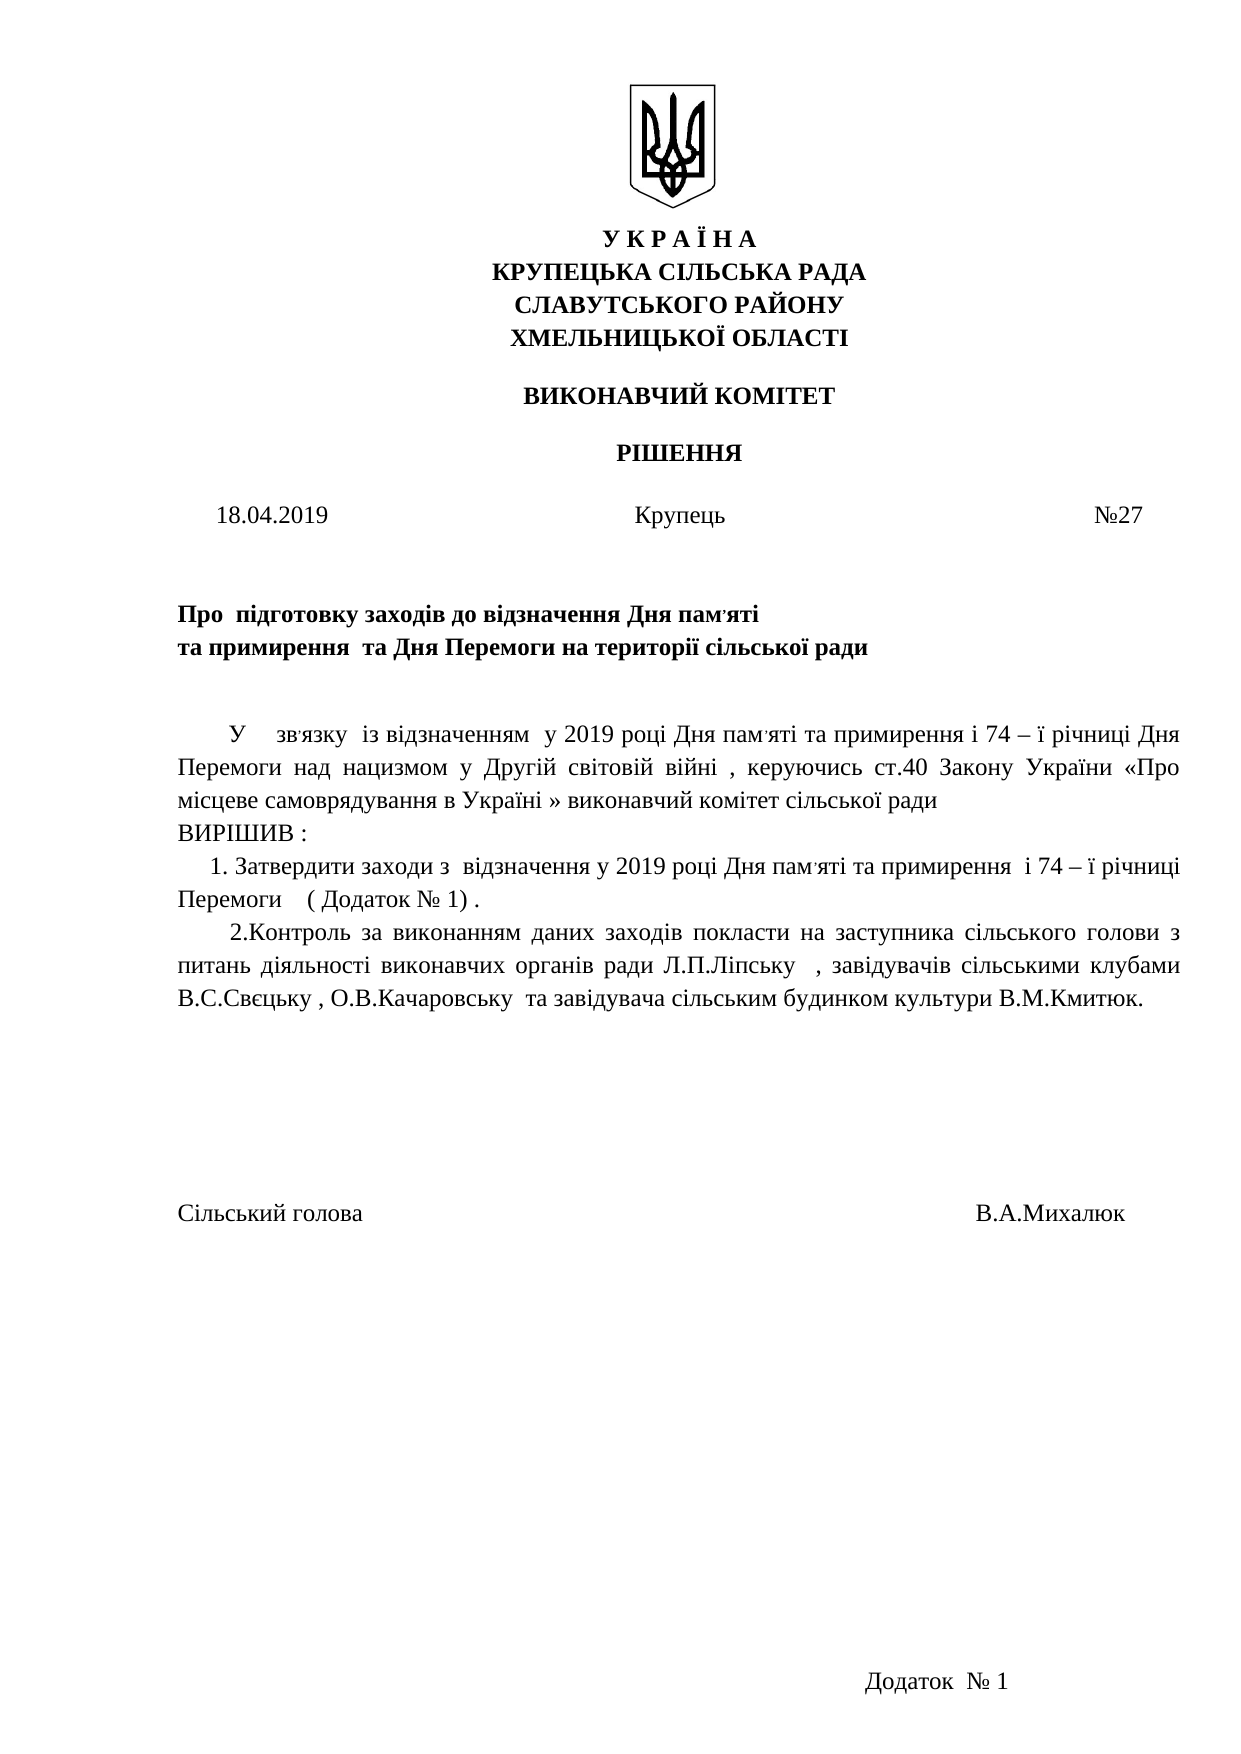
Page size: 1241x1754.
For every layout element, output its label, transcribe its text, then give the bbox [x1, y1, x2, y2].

text та примирення та Дня Перемоги на території сільської ради [177, 632, 1181, 661]
text СЛАВУТСЬКОГО РАЙОНУ [177, 290, 1181, 319]
picture [628, 82, 719, 210]
text ХМЕЛЬНИЦЬКОЇ ОБЛАСТІ [177, 323, 1181, 352]
text ВИРІШИВ : [177, 818, 1181, 847]
text ВИКОНАВЧИЙ КОМІТЕТ [177, 381, 1181, 409]
text 2.Контроль за виконанням даних заходів покласти на заступника сільського голови з питань діяльності виконавчих органів ради Л.П.Ліпську , завідувачів сільськими клубами В.С.Свєцьку , О.В.Качаровську та завідувача сільським будинком культури В.М.Кмитюк. [177, 917, 1181, 1012]
text У К Р А Ї Н А [177, 224, 1181, 253]
text У зв,язку із відзначенням у 2019 році Дня пам,яті та примирення і 74 – ї річниці Дня Перемоги над нацизмом у Другій світовій війні , керуючись ст.40 Закону України «Про місцеве самоврядування в Україні » виконавчий комітет сільської ради [177, 719, 1181, 814]
text 1. Затвердити заходи з відзначення у 2019 році Дня пам,яті та примирення і 74 – ї річниці Перемоги ( Додаток № 1) . [177, 851, 1181, 913]
text Сільський голова В.А.Михалюк [177, 1198, 1181, 1227]
text Додаток № 1 [177, 1666, 1181, 1695]
text РІШЕННЯ [177, 438, 1181, 467]
text КРУПЕЦЬКА СІЛЬСЬКА РАДА [177, 257, 1181, 286]
text 18.04.2019 Крупець №27 [177, 500, 1181, 529]
text Про підготовку заходів до відзначення Дня пам,яті [177, 599, 1181, 628]
